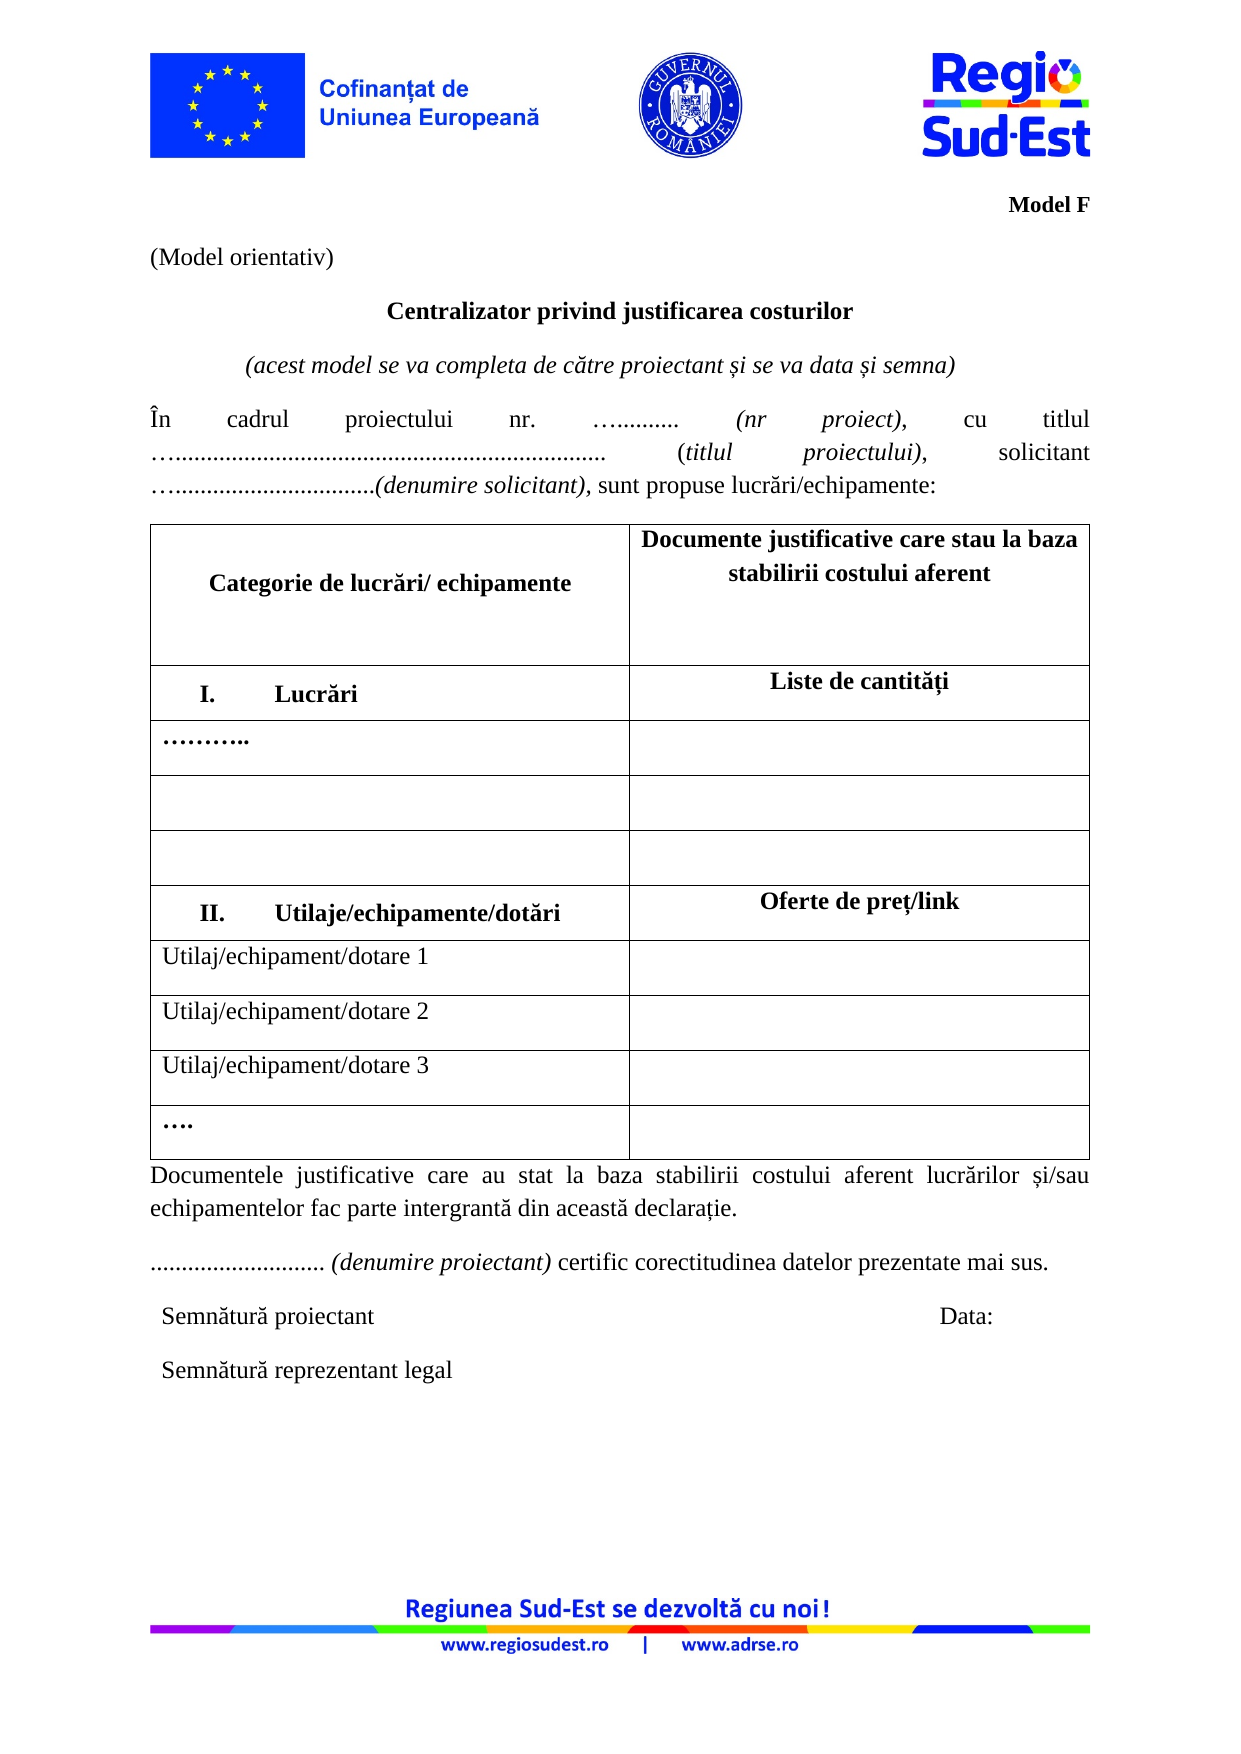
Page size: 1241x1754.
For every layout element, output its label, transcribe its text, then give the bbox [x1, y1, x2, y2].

table_cell [630, 776, 1089, 830]
table_cell Utilaj/echipament/dotare 1 [151, 941, 629, 995]
table_cell …. [151, 1106, 629, 1159]
table_cell [630, 831, 1089, 885]
table_header Categorie de lucrări/ echipamente [151, 525, 629, 665]
table_cell [630, 941, 1089, 995]
text ............................ (denumire proiectant) certific corectitudinea datelor prezentate mai sus. [150, 1247, 1090, 1276]
text (Model orientativ) [150, 242, 1090, 271]
table_cell Utilaje/echipamente/dotări [151, 886, 629, 940]
text Centralizator privind justificarea costurilor [150, 296, 1090, 325]
table_cell [151, 831, 629, 885]
table_cell [630, 721, 1089, 775]
table_cell Utilaj/echipament/dotare 2 [151, 996, 629, 1049]
picture [150, 1598, 1091, 1654]
table_cell [151, 776, 629, 830]
table_cell Oferte de preț/link [630, 886, 1089, 940]
table_header Data: [622, 1301, 1090, 1409]
text Documentele justificative care au stat la baza stabilirii costului aferent lucrărilor și/sau echipamentelor fac parte intergrantă din această declarație. [150, 1160, 1090, 1222]
table_cell [630, 1051, 1089, 1104]
text În cadrul proiectului nr. ….......... (nr proiect), cu titlul …..................................................................... (titlul proiectului), solicitant …................................(denumire solicitant), sunt propuse lucrări/echipamente: [150, 404, 1090, 498]
table_cell Utilaj/echipament/dotare 3 [151, 1051, 629, 1104]
table_cell [630, 996, 1089, 1049]
table_cell Lucrări [151, 666, 629, 720]
table_cell [630, 1106, 1089, 1159]
table_header Semnătură proiectant Semnătură reprezentant legal [150, 1301, 622, 1409]
table_cell Liste de cantități [630, 666, 1089, 720]
text (acest model se va completa de către proiectant și se va data și semna) [150, 350, 1090, 378]
picture [150, 51, 1091, 159]
table_cell ……….. [151, 721, 629, 775]
table_header Documente justificative care stau la baza stabilirii costului aferent [630, 525, 1089, 665]
